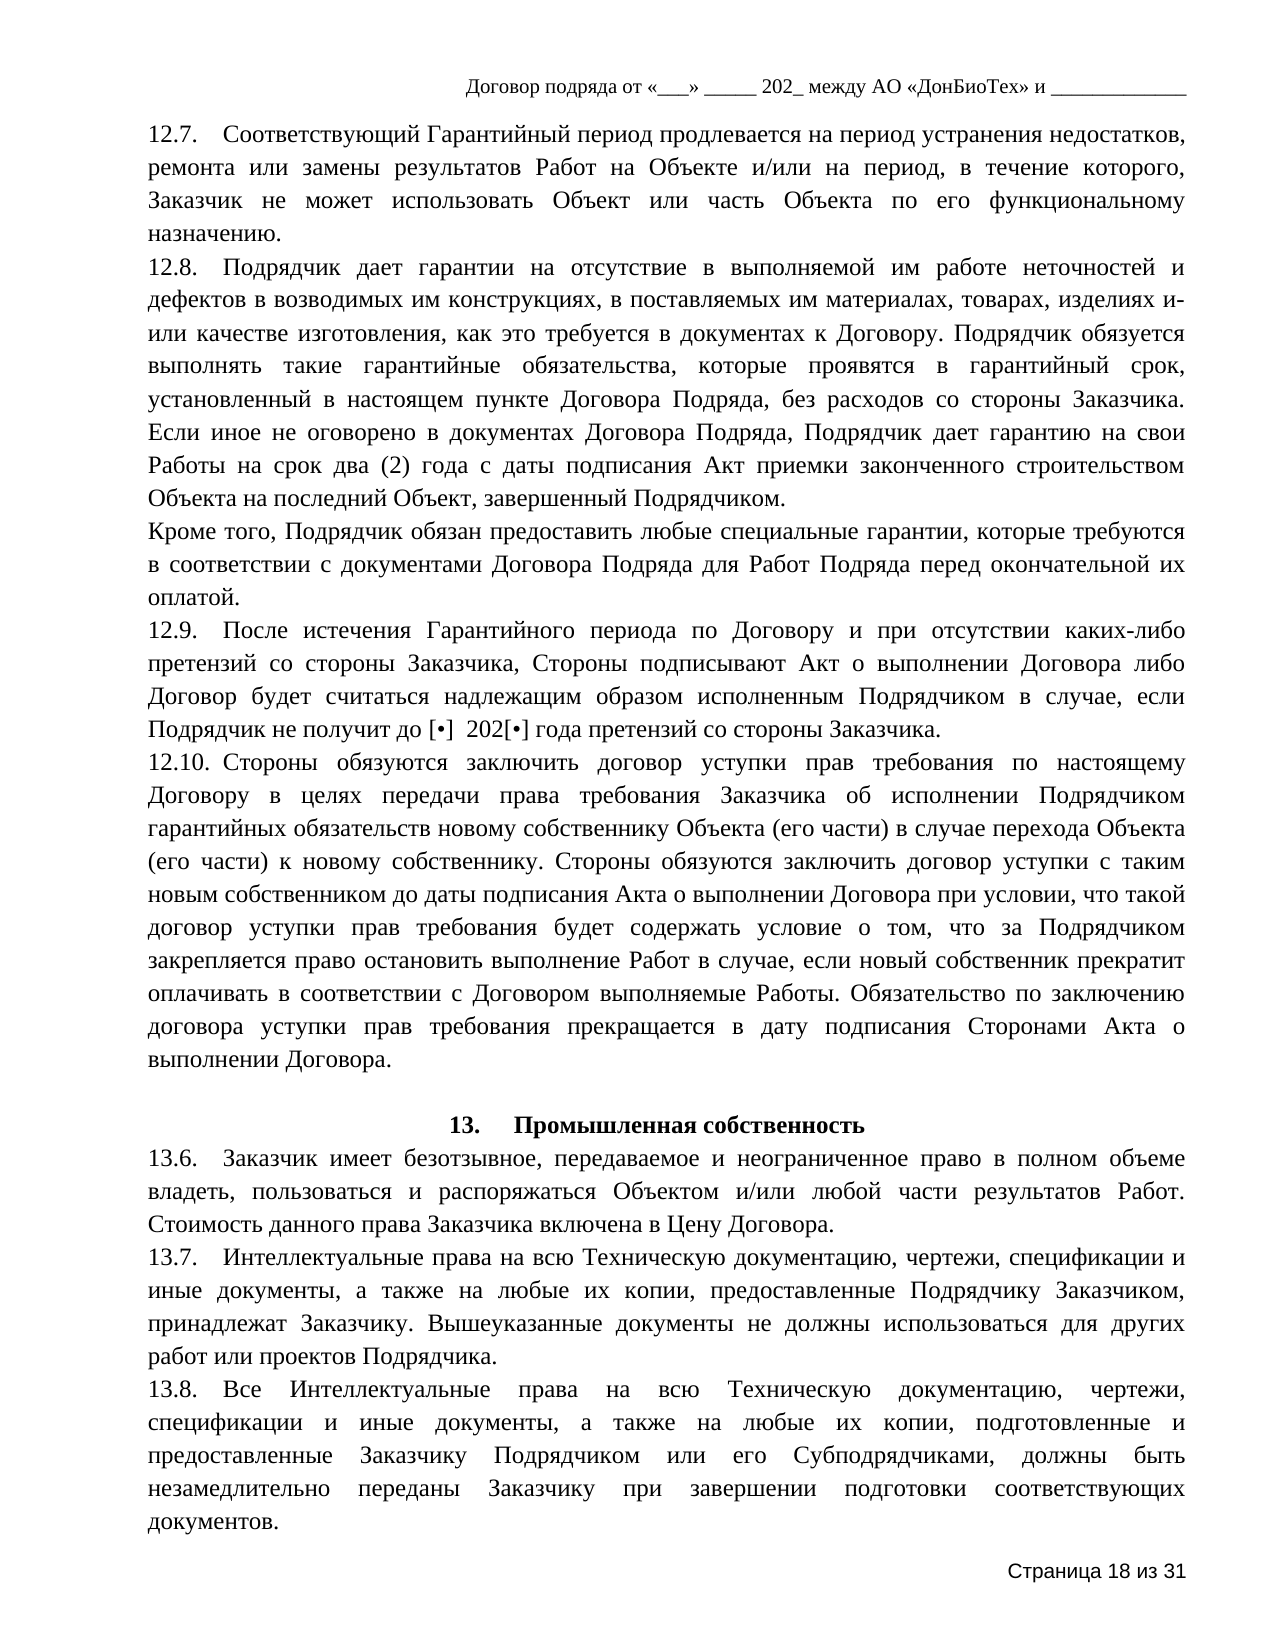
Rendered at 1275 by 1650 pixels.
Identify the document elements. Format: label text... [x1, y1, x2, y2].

list После истечения Гарантийного периода по Договору и при отсутствии каких-либо претензий со стороны Заказчика, Стороны подписывают Акт о выполнении Договора либо Договор будет считаться надлежащим образом исполненным Подрядчиком в случае, если Подрядчик не получит до [•] 202[•] года претензий со стороны Заказчика. [148, 615, 1186, 743]
list Заказчик имеет безотзывное, передаваемое и неограниченное право в полном объеме владеть, пользоваться и распоряжаться Объектом и/или любой части результатов Работ. Стоимость данного права Заказчика включена в Цену Договора. [148, 1143, 1186, 1238]
list Кроме того, Подрядчик обязан предоставить любые специальные гарантии, которые требуются в соответствии с документами Договора Подряда для Работ Подряда перед окончательной их оплатой. [148, 516, 1186, 611]
list Интеллектуальные права на всю Техническую документацию, чертежи, спецификации и иные документы, а также на любые их копии, предоставленные Подрядчику Заказчиком, принадлежат Заказчику. Вышеуказанные документы не должны использоваться для других работ или проектов Подрядчика. [148, 1242, 1186, 1370]
list Соответствующий Гарантийный период продлевается на период устранения недостатков, ремонта или замены результатов Работ на Объекте и/или на период, в течение которого, Заказчик не может использовать Объект или часть Объекта по его функциональному назначению. [148, 119, 1186, 247]
list Стороны обязуются заключить договор уступки прав требования по настоящему Договору в целях передачи права требования Заказчика об исполнении Подрядчиком гарантийных обязательств новому собственнику Объекта (его части) в случае перехода Объекта (его части) к новому собственнику. Стороны обязуются заключить договор уступки с таким новым собственником до даты подписания Акта о выполнении Договора при условии, что такой договор уступки прав требования будет содержать условие о том, что за Подрядчиком закрепляется право остановить выполнение Работ в случае, если новый собственник прекратит оплачивать в соответствии с Договором выполняемые Работы. Обязательство по заключению договора уступки прав требования прекращается в дату подписания Сторонами Акта о выполнении Договора. [148, 747, 1186, 1073]
list Подрядчик дает гарантии на отсутствие в выполняемой им работе неточностей и дефектов в возводимых им конструкциях, в поставляемых им материалах, товарах, изделиях и-или качестве изготовления, как это требуется в документах к Договору. Подрядчик обязуется выполнять такие гарантийные обязательства, которые проявятся в гарантийный срок, установленный в настоящем пункте Договора Подряда, без расходов со стороны Заказчика. Если иное не оговорено в документах Договора Подряда, Подрядчик дает гарантию на свои Работы на срок два (2) года с даты подписания Акт приемки законченного строительством Объекта на последний Объект, завершенный Подрядчиком. [148, 252, 1186, 511]
list Все Интеллектуальные права на всю Техническую документацию, чертежи, спецификации и иные документы, а также на любые их копии, подготовленные и предоставленные Заказчику Подрядчиком или его Субподрядчиками, должны быть незамедлительно переданы Заказчику при завершении подготовки соответствующих документов. [148, 1374, 1186, 1535]
list Промышленная собственность [127, 1110, 1186, 1139]
